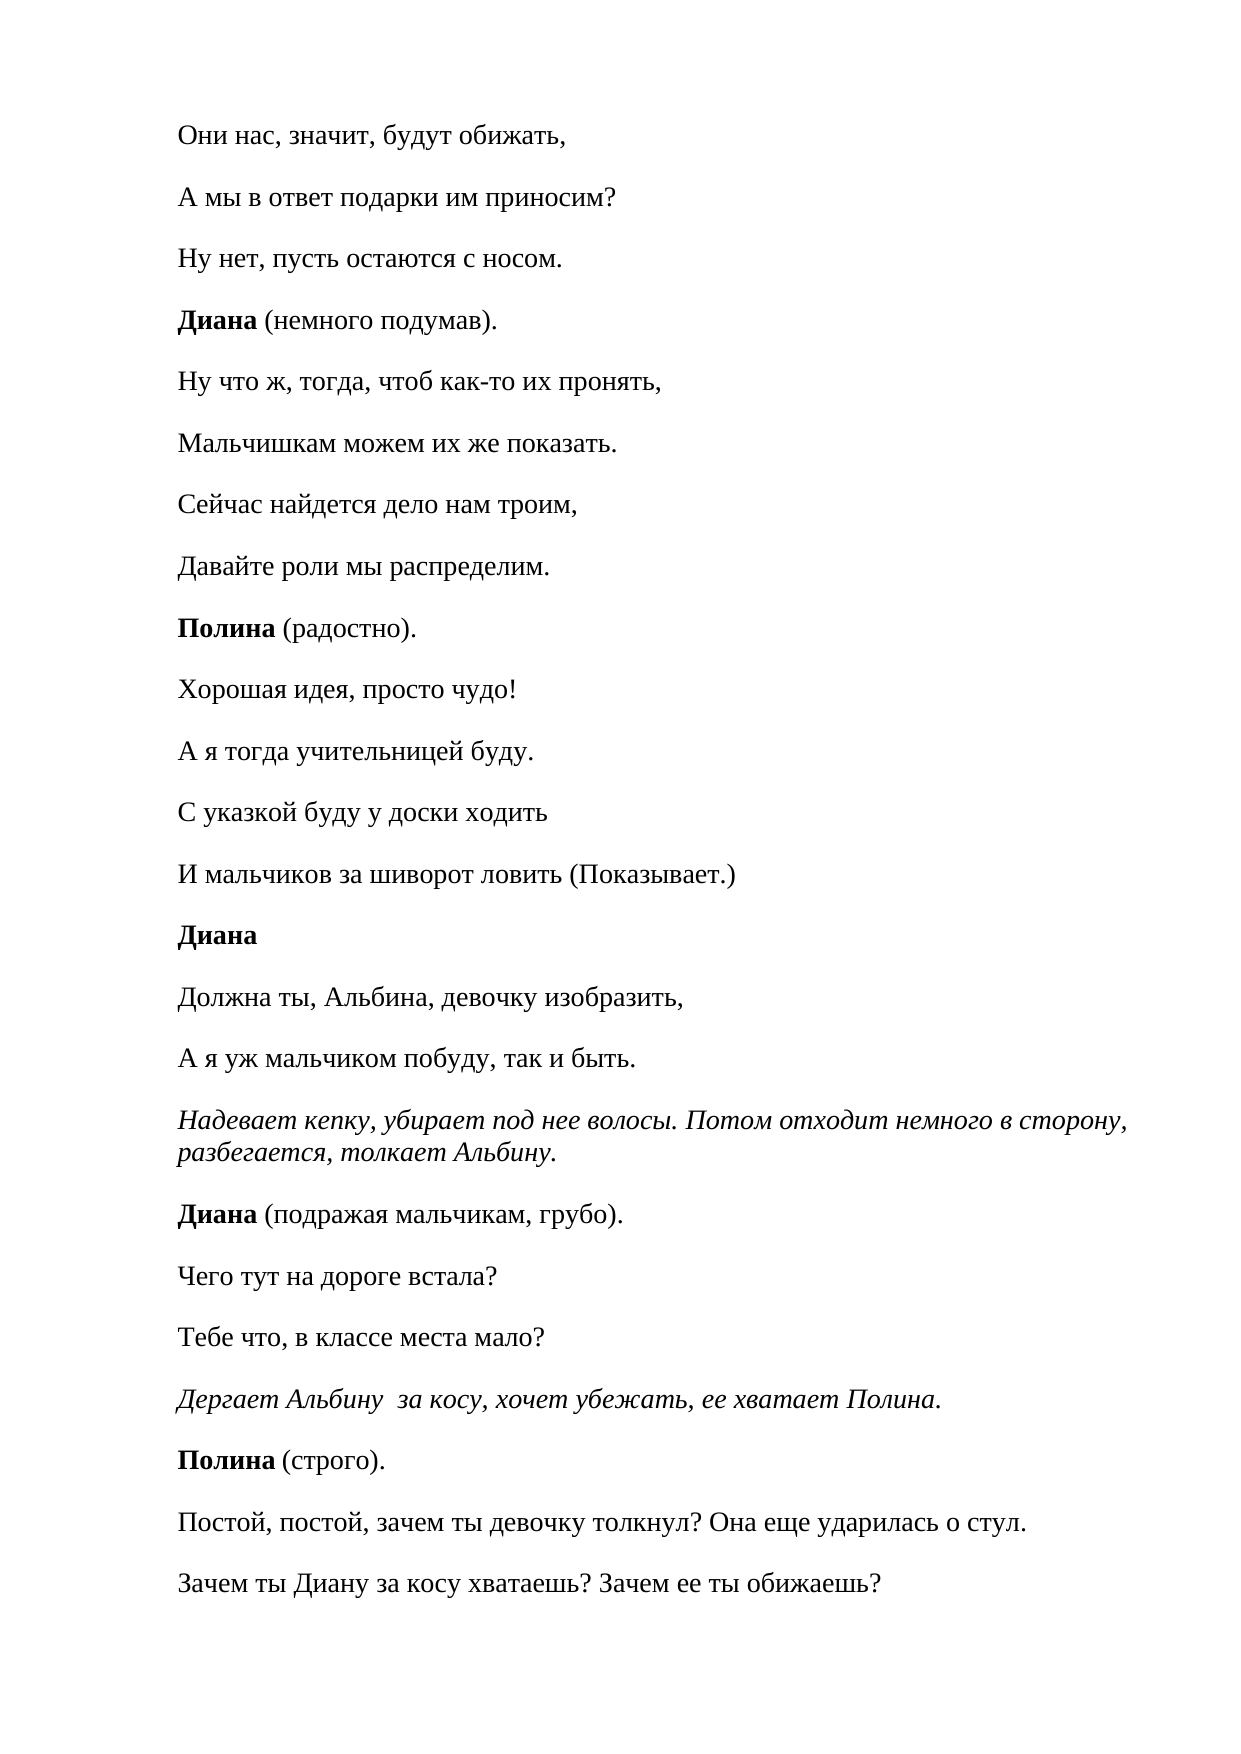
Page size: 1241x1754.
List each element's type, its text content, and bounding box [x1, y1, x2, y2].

text А я уж мальчиком побуду, так и быть. [177, 1042, 1152, 1074]
text Надевает кепку, убирает под нее волосы. Потом отходит немного в сторону, разбегается, толкает Альбину. [177, 1103, 1152, 1168]
text Тебе что, в классе места мало? [177, 1320, 1152, 1353]
text Ну нет, пусть остаются с носом. [177, 241, 1152, 274]
text Мальчишкам можем их же показать. [177, 426, 1152, 458]
text Постой, постой, зачем ты девочку толкнул? Она еще ударилась о стул. [177, 1505, 1152, 1537]
text Полина (строго). [177, 1443, 1152, 1476]
text Ну что ж, тогда, чтоб как-то их пронять, [177, 364, 1152, 397]
text Зачем ты Диану за косу хватаешь? Зачем ее ты обижаешь? [177, 1566, 1152, 1599]
text Должна ты, Альбина, девочку изобразить, [177, 980, 1152, 1012]
text Они нас, значит, будут обижать, [177, 118, 1152, 151]
text А мы в ответ подарки им приносим? [177, 180, 1152, 212]
text Диана [177, 918, 1152, 951]
text А я тогда учительницей буду. [177, 734, 1152, 766]
text Полина (радостно). [177, 611, 1152, 643]
text Диана (подражая мальчикам, грубо). [177, 1197, 1152, 1229]
text Диана (немного подумав). [177, 303, 1152, 335]
text Сейчас найдется дело нам троим, [177, 487, 1152, 520]
text Хорошая идея, просто чудо! [177, 672, 1152, 704]
text Дергает Альбину за косу, хочет убежать, ее хватает Полина. [177, 1382, 1152, 1414]
text Чего тут на дороге встала? [177, 1259, 1152, 1291]
text С указкой буду у доски ходить [177, 795, 1152, 828]
text И мальчиков за шиворот ловить (Показывает.) [177, 857, 1152, 889]
text Давайте роли мы распределим. [177, 549, 1152, 581]
